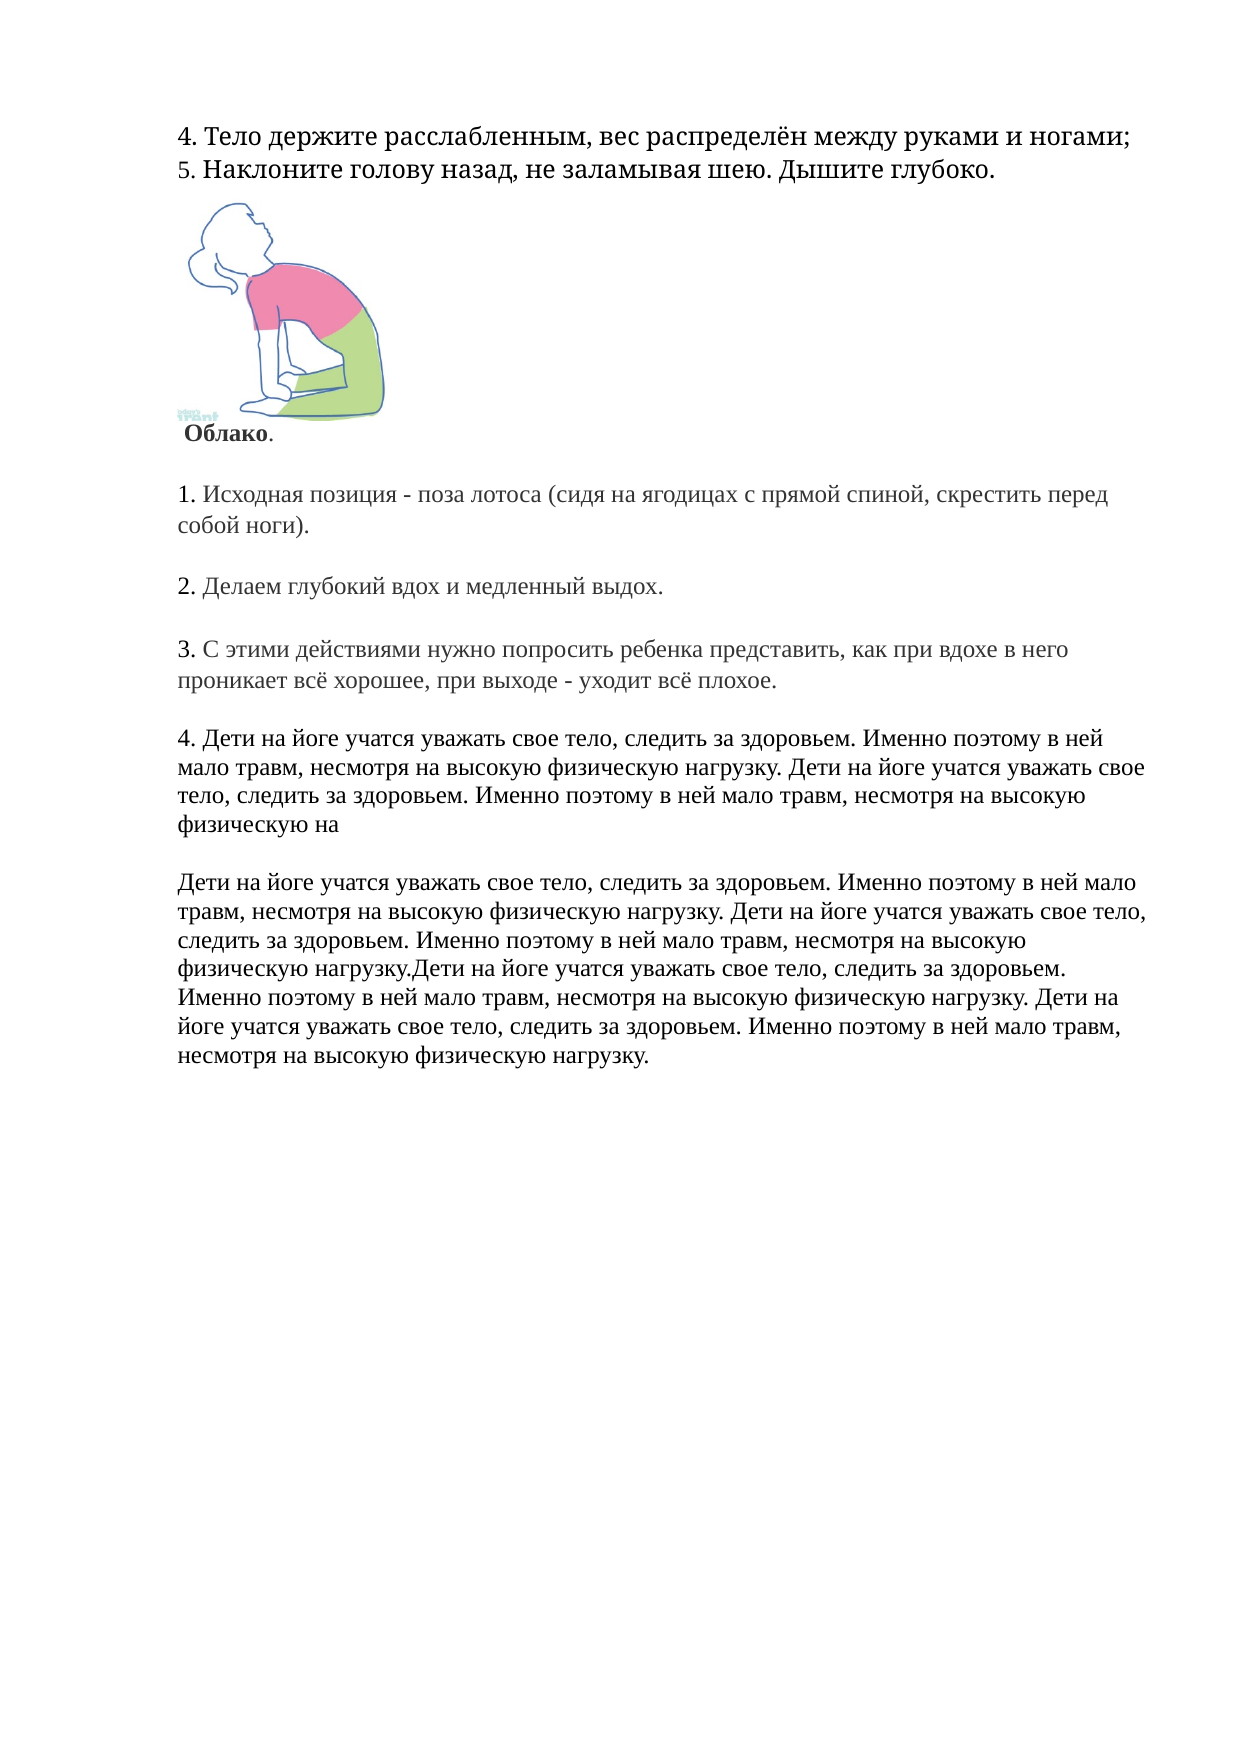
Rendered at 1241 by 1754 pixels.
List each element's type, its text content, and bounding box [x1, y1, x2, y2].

text Дети на йоге учатся уважать свое тело, следить за здоровьем. Именно поэтому в ней мало травм, несмотря на высокую физическую нагрузку. Дети на йоге учатся уважать свое тело, следить за здоровьем. Именно поэтому в ней мало травм, несмотря на высокую физическую нагрузку.Дети на йоге учатся уважать свое тело, следить за здоровьем. Именно поэтому в ней мало травм, несмотря на высокую физическую нагрузку. Дети на йоге учатся уважать свое тело, следить за здоровьем. Именно поэтому в ней мало травм, несмотря на высокую физическую нагрузку. [177, 867, 1152, 1068]
text 4. Тело держите расслабленным, вес распределён между руками и ногами; [177, 118, 1152, 152]
text 1. Исходная позиция - поза лотоса (сидя на ягодицах с прямой спиной, скрестить перед собой ноги). [177, 476, 1152, 539]
text 4. Дети на йоге учатся уважать свое тело, следить за здоровьем. Именно поэтому в ней мало травм, несмотря на высокую физическую нагрузку. Дети на йоге учатся уважать свое тело, следить за здоровьем. Именно поэтому в ней мало травм, несмотря на высокую физическую на [177, 723, 1152, 838]
picture [177, 192, 398, 421]
text 2. Делаем глубокий вдох и медленный выдох. [177, 568, 1152, 602]
text 3. С этими действиями нужно попросить ребенка представить, как при вдохе в него проникает всё хорошее, при выходе - уходит всё плохое. [177, 631, 1152, 694]
text Облако. [177, 418, 1152, 447]
text 5. Наклоните голову назад, не заламывая шею. Дышите глубоко. [177, 152, 1152, 186]
